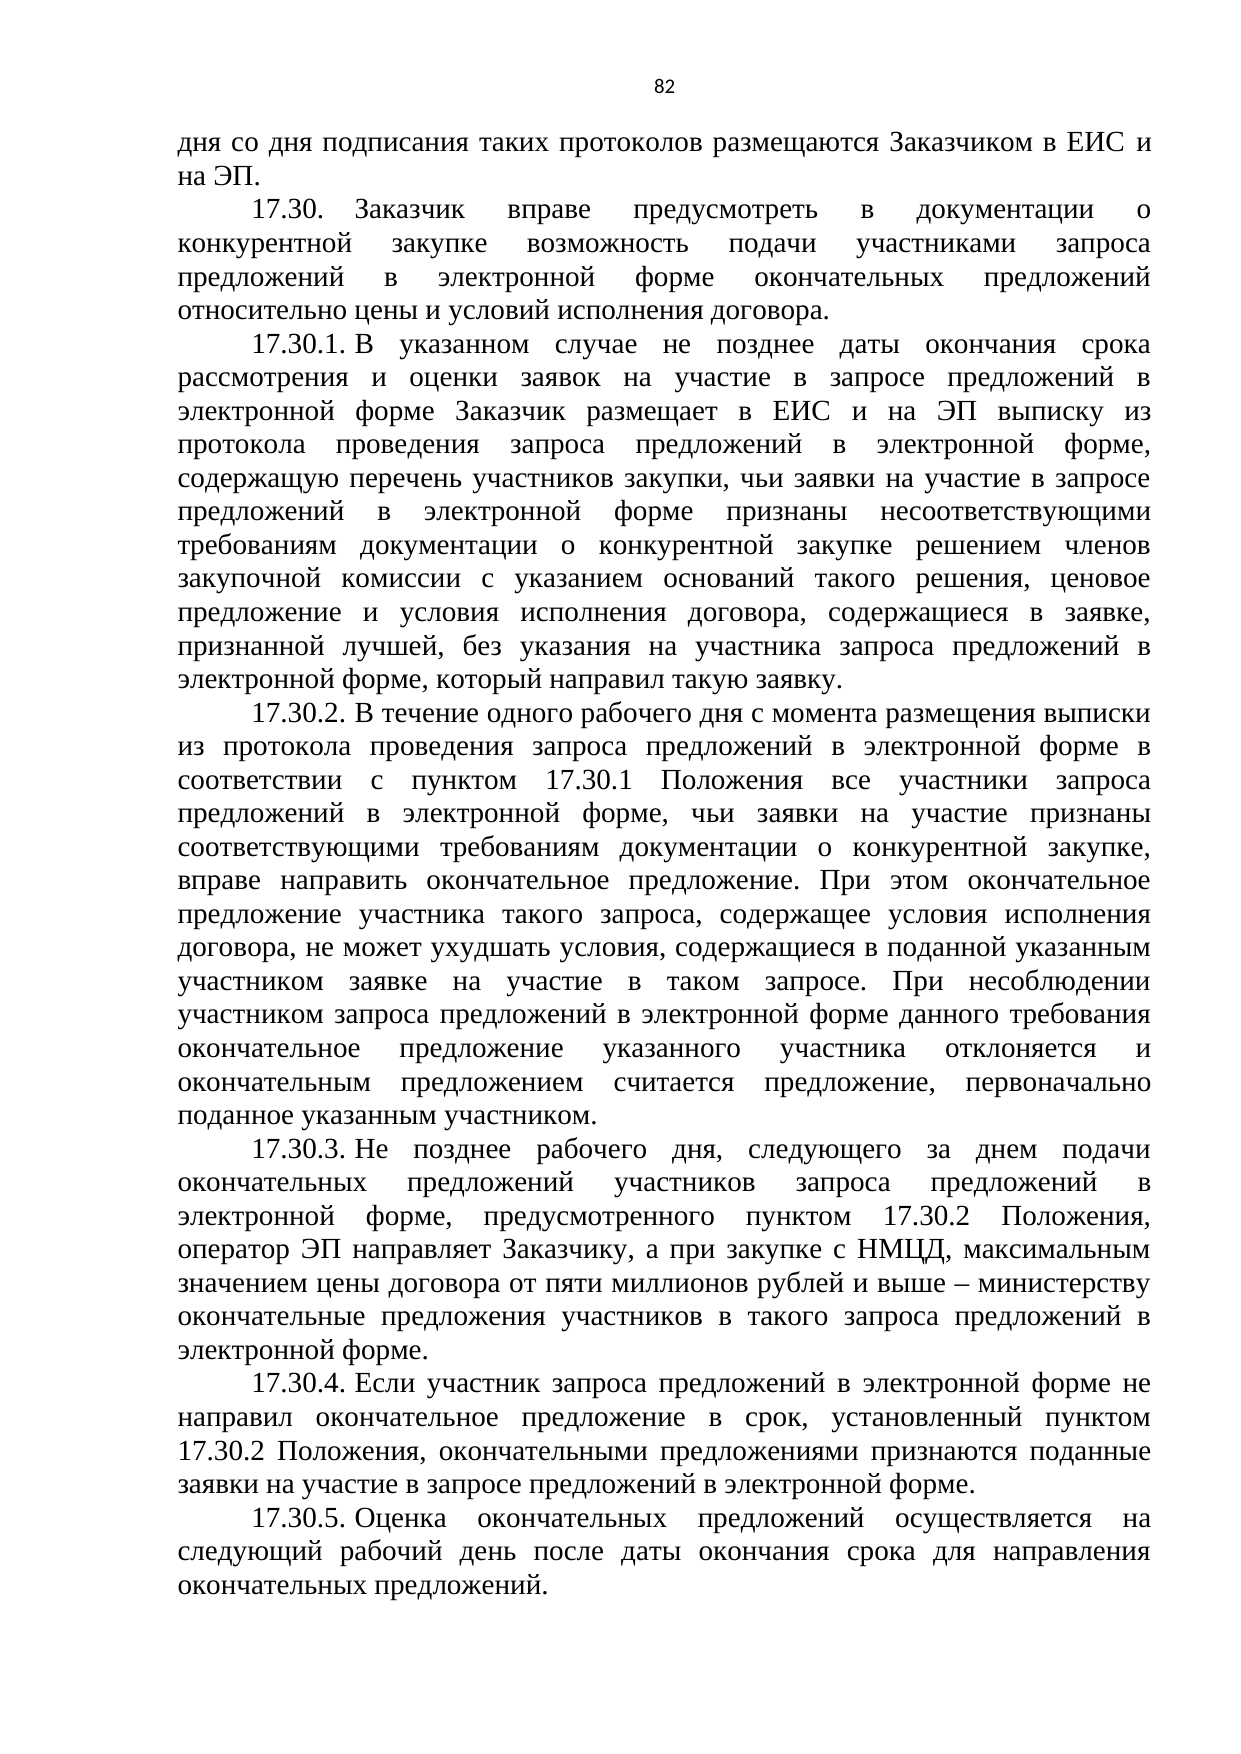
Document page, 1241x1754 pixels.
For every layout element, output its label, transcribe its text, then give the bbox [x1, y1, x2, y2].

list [177, 124, 1152, 192]
list Если участник запроса предложений в электронной форме не направил окончательное предложение в срок, установленный пунктом 17.30.2 Положения, окончательными предложениями признаются поданные заявки на участие в запросе предложений в электронной форме. [177, 1366, 1152, 1500]
list В течение одного рабочего дня с момента размещения выписки из протокола проведения запроса предложений в электронной форме в соответствии с пунктом 17.30.1 Положения все участники запроса предложений в электронной форме, чьи заявки на участие признаны соответствующими требованиям документации о конкурентной закупке, вправе направить окончательное предложение. При этом окончательное предложение участника такого запроса, содержащее условия исполнения договора, не может ухудшать условия, содержащиеся в поданной указанным участником заявке на участие в таком запросе. При несоблюдении участником запроса предложений в электронной форме данного требования окончательное предложение указанного участника отклоняется и окончательным предложением считается предложение, первоначально поданное указанным участником. [177, 695, 1152, 1131]
list Не позднее рабочего дня, следующего за днем подачи окончательных предложений участников запроса предложений в электронной форме, предусмотренного пунктом 17.30.2 Положения, оператор ЭП направляет Заказчику, а при закупке с НМЦД, максимальным значением цены договора от пяти миллионов рублей и выше – министерству окончательные предложения участников в такого запроса предложений в электронной форме. [177, 1131, 1152, 1366]
list В указанном случае не позднее даты окончания срока рассмотрения и оценки заявок на участие в запросе предложений в электронной форме Заказчик размещает в ЕИС и на ЭП выписку из протокола проведения запроса предложений в электронной форме, содержащую перечень участников закупки, чьи заявки на участие в запросе предложений в электронной форме признаны несоответствующими требованиям документации о конкурентной закупке решением членов закупочной комиссии с указанием оснований такого решения, ценовое предложение и условия исполнения договора, содержащиеся в заявке, признанной лучшей, без указания на участника запроса предложений в электронной форме, который направил такую заявку. [177, 326, 1152, 695]
list Заказчик вправе предусмотреть в документации о конкурентной закупке возможность подачи участниками запроса предложений в электронной форме окончательных предложений относительно цены и условий исполнения договора. [177, 192, 1152, 326]
list Оценка окончательных предложений осуществляется на следующий рабочий день после даты окончания срока для направления окончательных предложений. [177, 1500, 1152, 1600]
